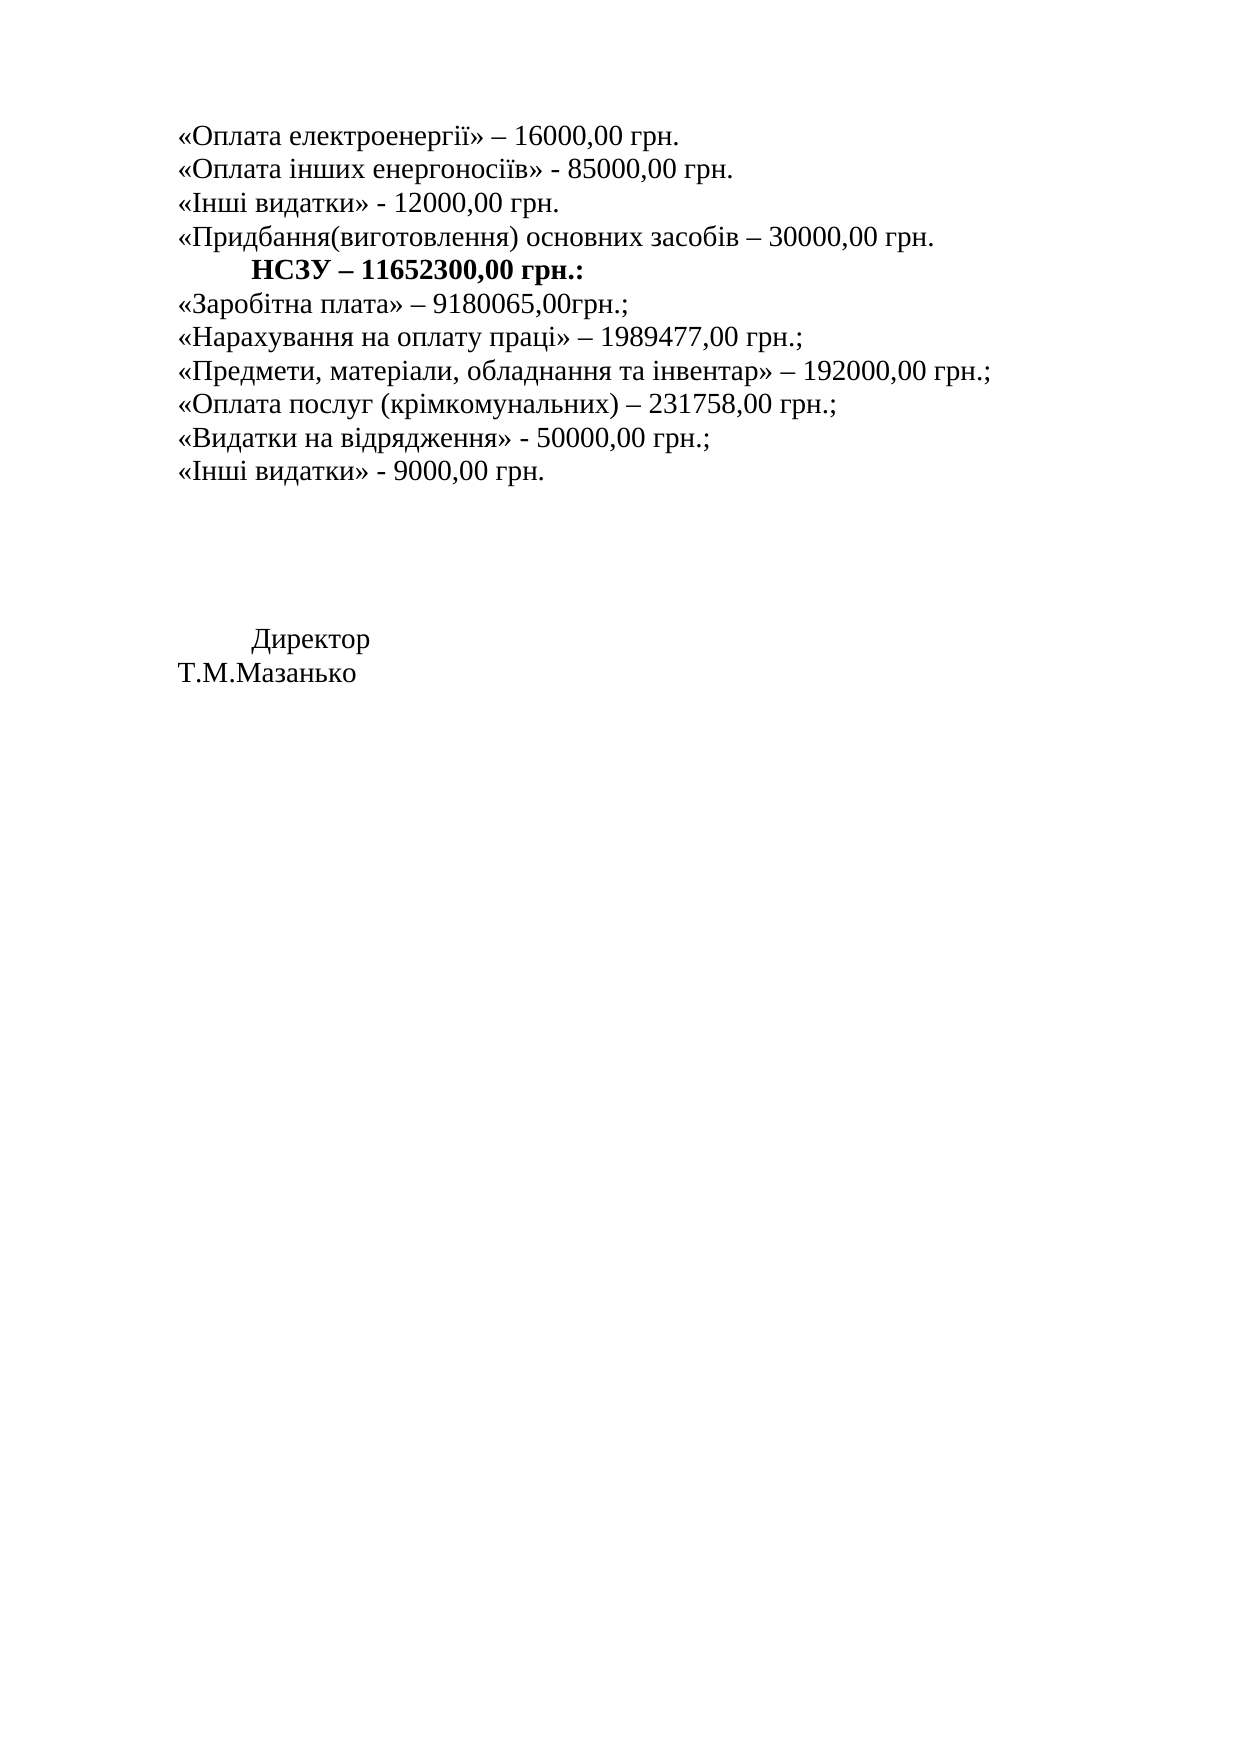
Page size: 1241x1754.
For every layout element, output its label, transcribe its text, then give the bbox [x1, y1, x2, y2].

text «Видатки на відрядження» - 50000,00 грн.; [177, 420, 1167, 453]
text «Оплата електроенергії» – 16000,00 грн. [177, 118, 1167, 152]
text Т.М.Мазанько [177, 655, 1167, 688]
text «Оплата послуг (крімкомунальних) – 231758,00 грн.; [177, 386, 1167, 420]
text «Оплата інших енергоносіїв» - 85000,00 грн. [177, 152, 1167, 185]
text «Придбання(виготовлення) основних засобів – 30000,00 грн. [177, 219, 1167, 252]
text НСЗУ – 11652300,00 грн.: [177, 252, 1167, 286]
text Директор [177, 621, 1167, 655]
text «Заробітна плата» – 9180065,00грн.; [177, 286, 1167, 319]
text «Предмети, матеріали, обладнання та інвентар» – 192000,00 грн.; [177, 353, 1167, 386]
text «Нарахування на оплату праці» – 1989477,00 грн.; [177, 319, 1167, 353]
text «Інші видатки» - 9000,00 грн. [177, 453, 1167, 487]
text «Інші видатки» - 12000,00 грн. [177, 185, 1167, 219]
